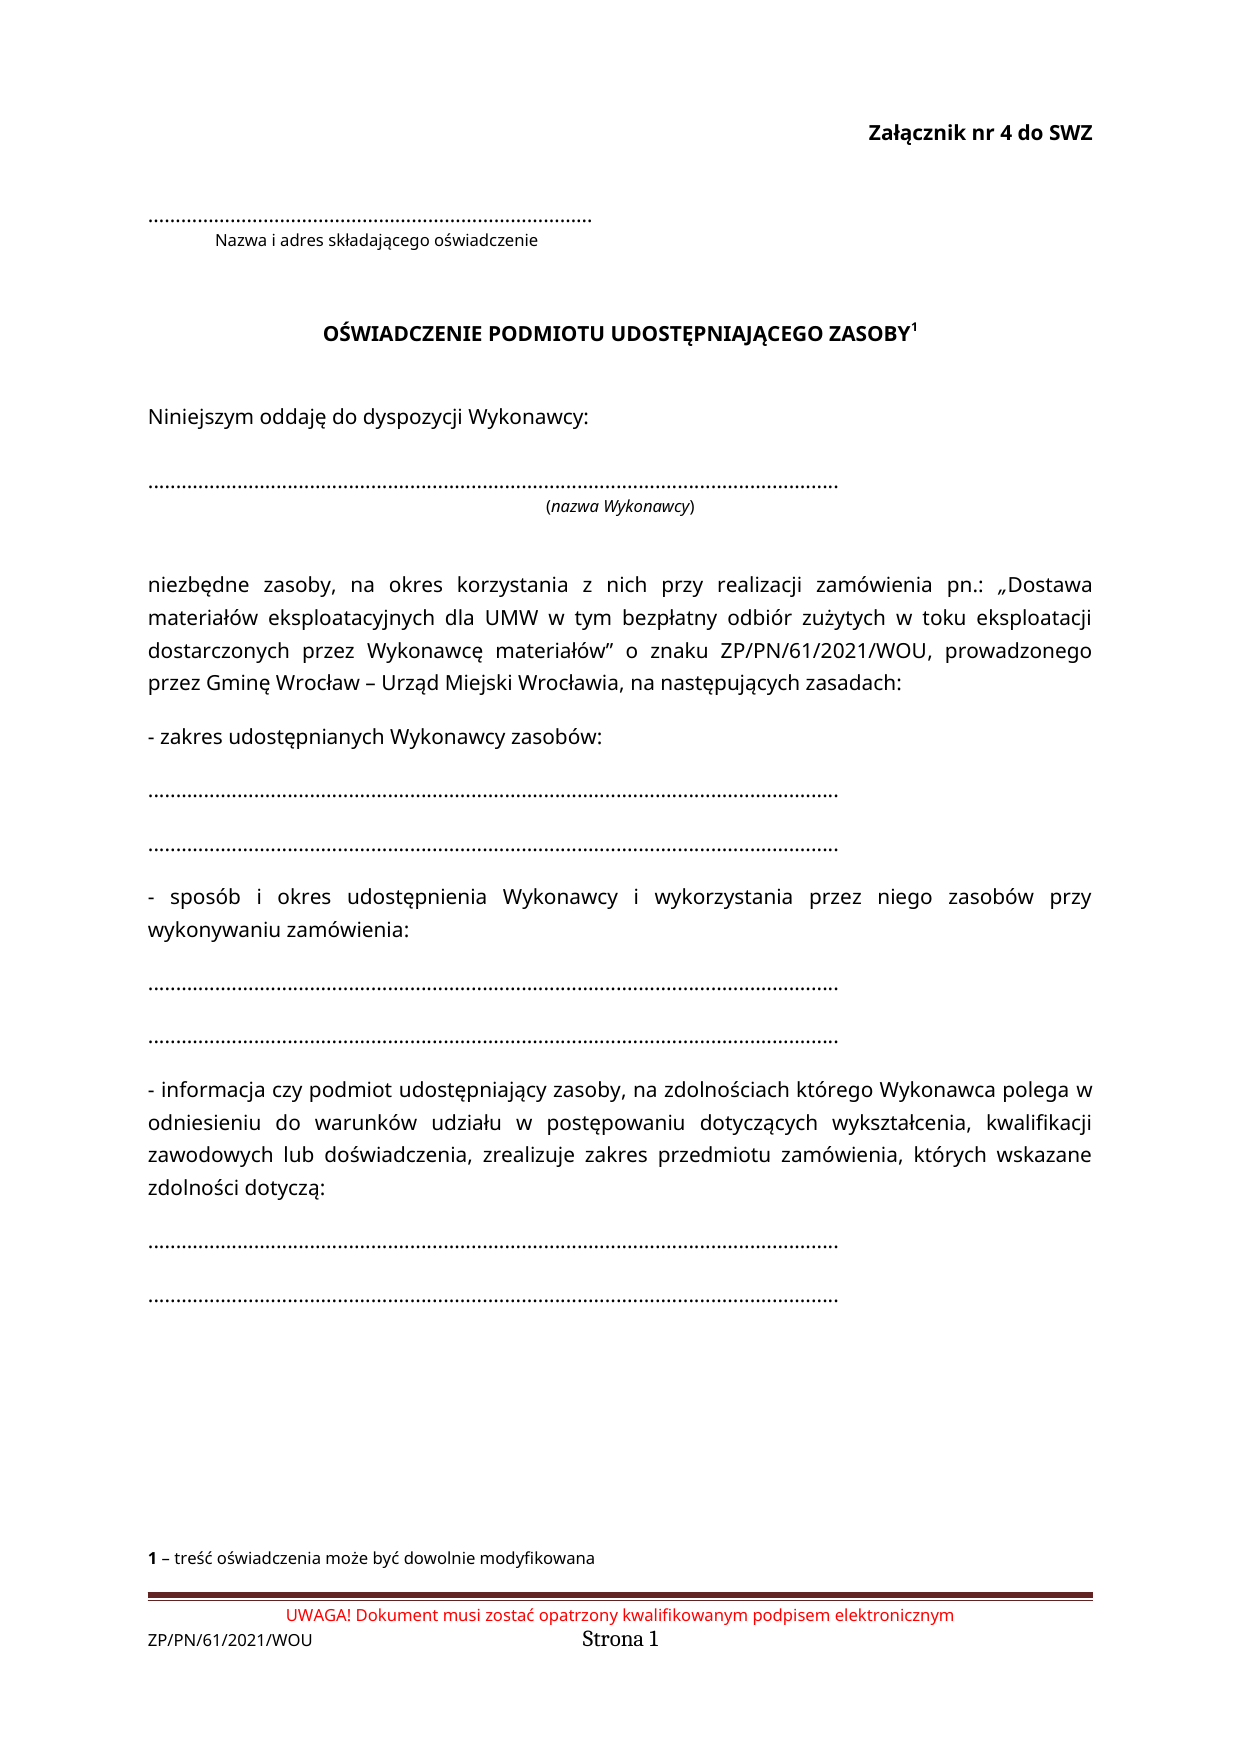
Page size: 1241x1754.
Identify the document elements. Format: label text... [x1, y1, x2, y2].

text (nazwa Wykonawcy) [148, 494, 1093, 517]
subtitle OŚWIADCZENIE PODMIOTU UDOSTĘPNIAJĄCEGO ZASOBY1 [148, 319, 1093, 347]
text ............................................................................................................................ [148, 1022, 1093, 1050]
text - informacja czy podmiot udostępniający zasoby, na zdolnościach którego Wykonawca polega w odniesieniu do warunków udziału w postępowaniu dotyczących wykształcenia, kwalifikacji zawodowych lub doświadczenia, zrealizuje zakres przedmiotu zamówienia, których wskazane zdolności dotyczą: [148, 1075, 1093, 1201]
text Niniejszym oddaję do dyspozycji Wykonawcy: [148, 402, 1093, 431]
text Nazwa i adres składającego oświadczenie [148, 228, 605, 251]
text ............................................................................................................................ [148, 1280, 1093, 1308]
text ............................................................................................................................ [148, 775, 1093, 804]
text ……………………………………………………………………… [148, 200, 1093, 228]
text 1 – treść oświadczenia może być dowolnie modyfikowana [148, 1547, 1085, 1569]
text niezbędne zasoby, na okres korzystania z nich przy realizacji zamówienia pn.: „Dostawa materiałów eksploatacyjnych dla UMW w tym bezpłatny odbiór zużytych w toku eksploatacji dostarczonych przez Wykonawcę materiałów” o znaku ZP/PN/61/2021/WOU, prowadzonego przez Gminę Wrocław – Urząd Miejski Wrocławia, na następujących zasadach: [148, 571, 1093, 697]
text ............................................................................................................................ [148, 466, 1093, 494]
text ............................................................................................................................ [148, 1226, 1093, 1255]
text ............................................................................................................................ [148, 968, 1093, 997]
text ............................................................................................................................ [148, 829, 1093, 857]
text - sposób i okres udostępnienia Wykonawcy i wykorzystania przez niego zasobów przy wykonywaniu zamówienia: [148, 882, 1093, 943]
text - zakres udostępnianych Wykonawcy zasobów: [148, 722, 1093, 750]
text Załącznik nr 4 do SWZ [148, 118, 1093, 147]
